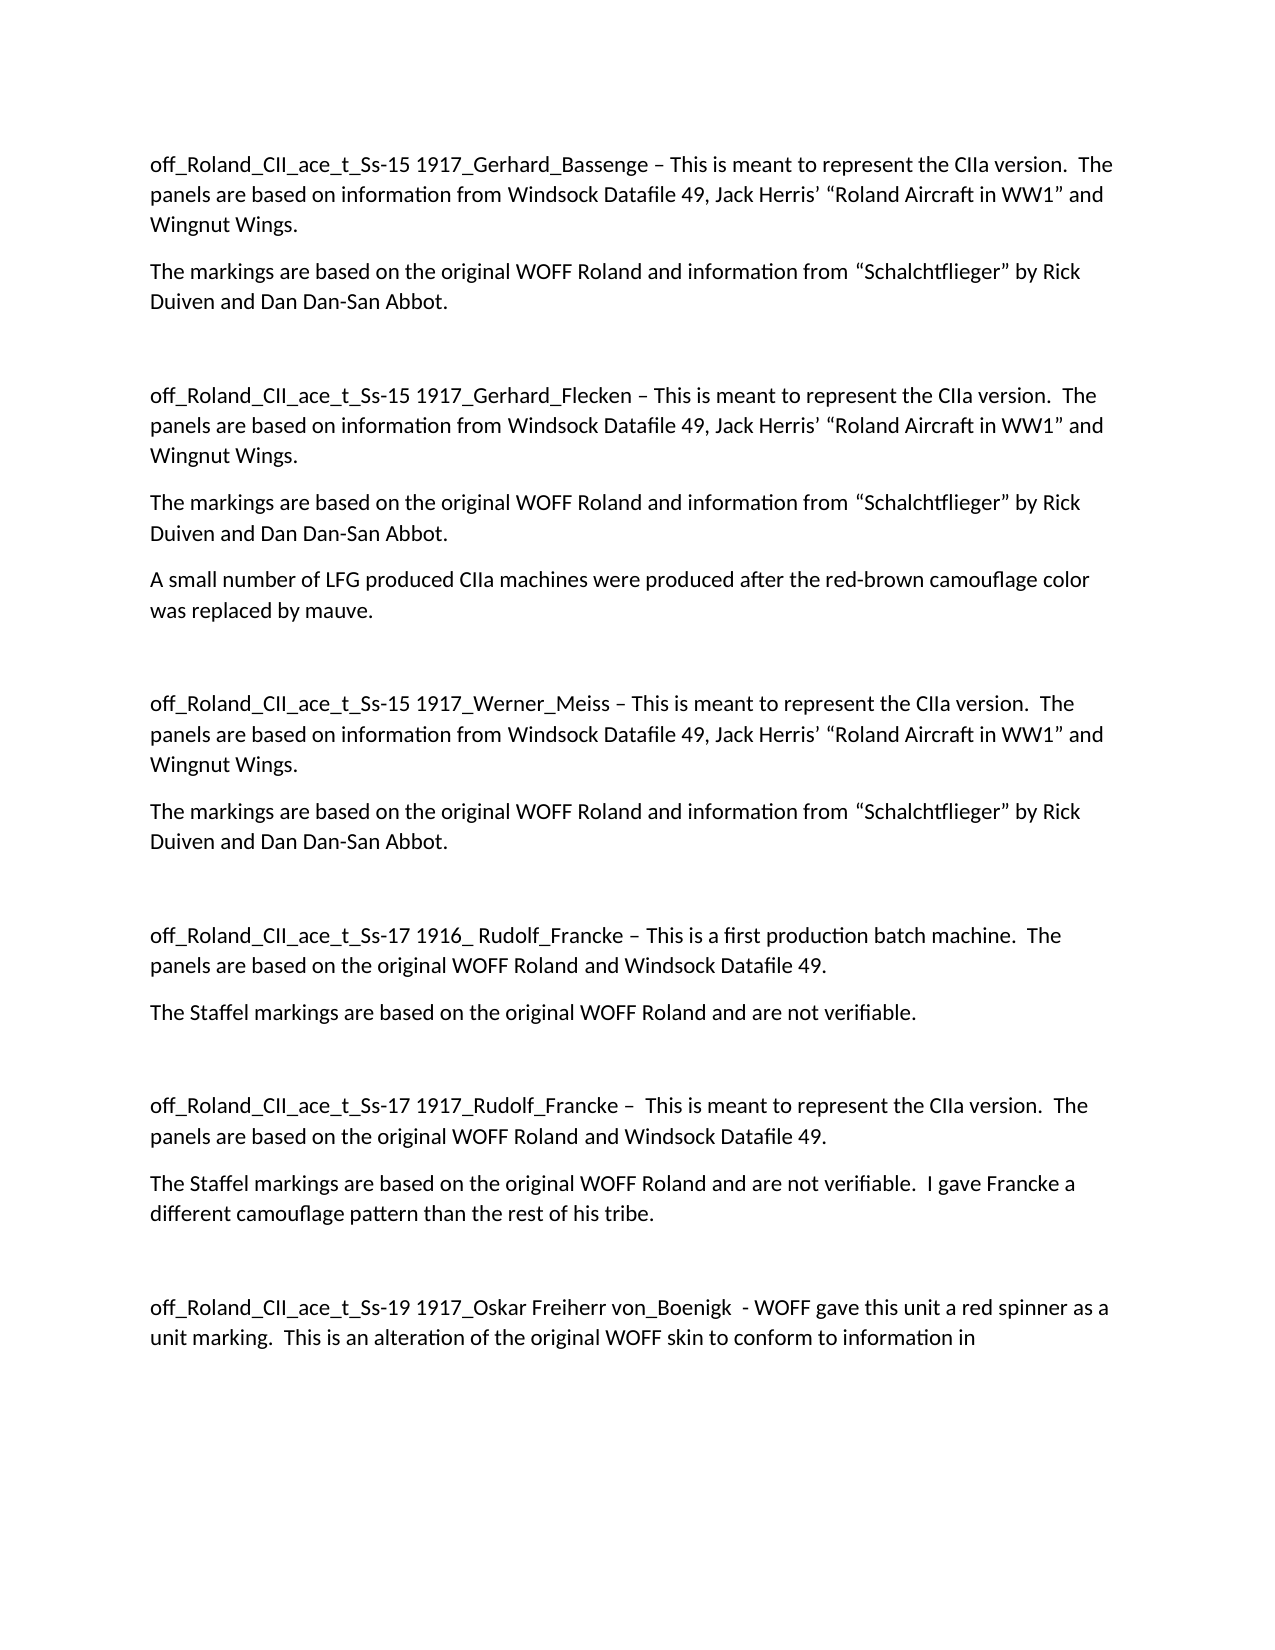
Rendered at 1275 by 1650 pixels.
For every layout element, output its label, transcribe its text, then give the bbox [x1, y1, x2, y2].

text off_Roland_CII_ace_t_Ss-17 1916_ Rudolf_Francke – This is a first production batch machine. The panels are based on the original WOFF Roland and Windsock Datafile 49. [150, 921, 1125, 979]
text The markings are based on the original WOFF Roland and information from “Schalchtflieger” by Rick Duiven and Dan Dan-San Abbot. [150, 257, 1125, 316]
text off_Roland_CII_ace_t_Ss-15 1917_Gerhard_Bassenge – This is meant to represent the CIIa version. The panels are based on information from Windsock Datafile 49, Jack Herris’ “Roland Aircraft in WW1” and Wingnut Wings. [150, 150, 1125, 238]
text The markings are based on the original WOFF Roland and information from “Schalchtflieger” by Rick Duiven and Dan Dan-San Abbot. [150, 488, 1125, 547]
text off_Roland_CII_ace_t_Ss-15 1917_Werner_Meiss – This is meant to represent the CIIa version. The panels are based on information from Windsock Datafile 49, Jack Herris’ “Roland Aircraft in WW1” and Wingnut Wings. [150, 689, 1125, 778]
text off_Roland_CII_ace_t_Ss-17 1917_Rudolf_Francke – This is meant to represent the CIIa version. The panels are based on the original WOFF Roland and Windsock Datafile 49. [150, 1092, 1125, 1150]
text off_Roland_CII_ace_t_Ss-15 1917_Gerhard_Flecken – This is meant to represent the CIIa version. The panels are based on information from Windsock Datafile 49, Jack Herris’ “Roland Aircraft in WW1” and Wingnut Wings. [150, 381, 1125, 470]
text off_Roland_CII_ace_t_Ss-19 1917_Oskar Freiherr von_Boenigk - WOFF gave this unit a red spinner as a unit marking. This is an alteration of the original WOFF skin to conform to information in [150, 1293, 1125, 1351]
text The markings are based on the original WOFF Roland and information from “Schalchtflieger” by Rick Duiven and Dan Dan-San Abbot. [150, 797, 1125, 855]
text The Staffel markings are based on the original WOFF Roland and are not verifiable. I gave Francke a different camouflage pattern than the rest of his tribe. [150, 1169, 1125, 1227]
text The Staffel markings are based on the original WOFF Roland and are not verifiable. [150, 998, 1125, 1026]
text A small number of LFG produced CIIa machines were produced after the red-brown camouflage color was replaced by mauve. [150, 566, 1125, 624]
